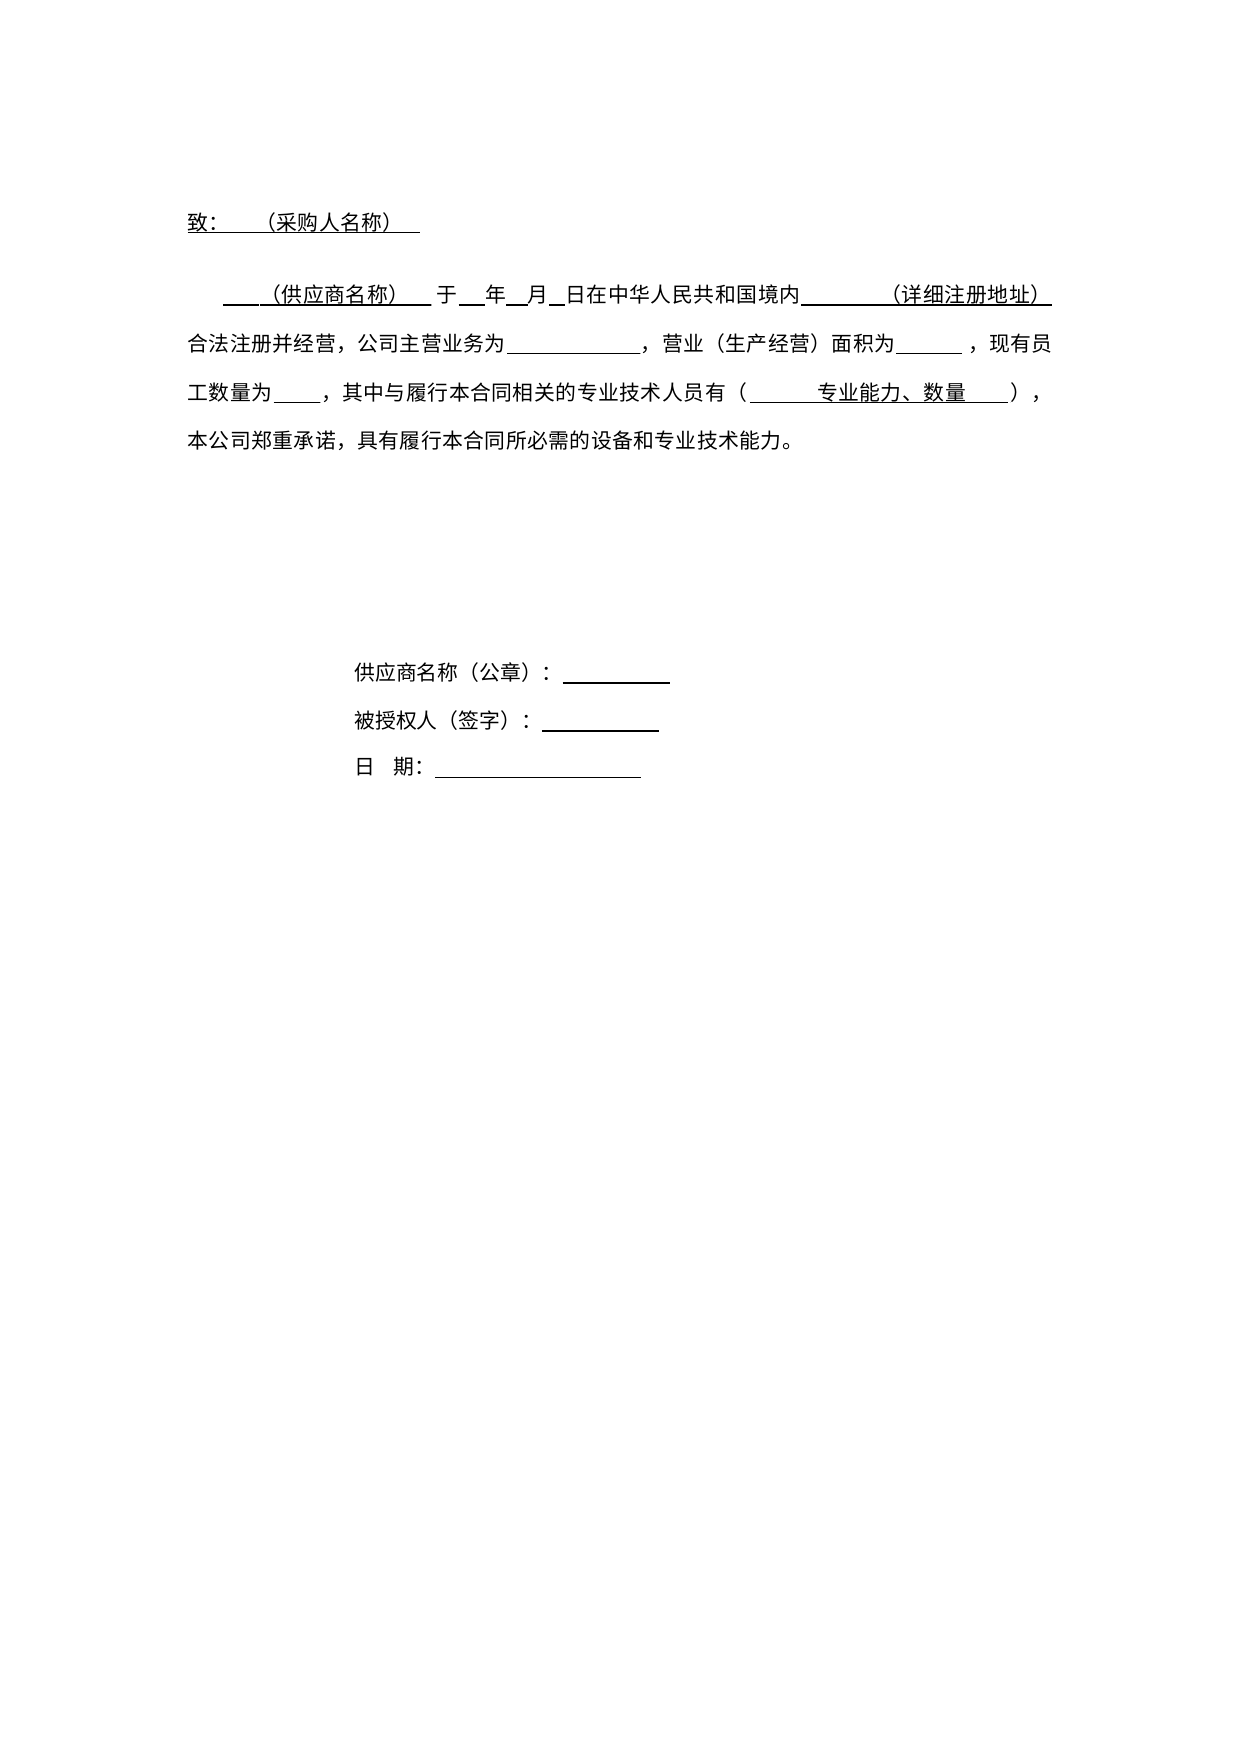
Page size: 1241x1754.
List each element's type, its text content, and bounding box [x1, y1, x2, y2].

text （供应商名称） 于 年 月 日在中华人民共和国境内 （详细注册地址） 合法注册并经营，公司主营业务为 ，营业（生产经营）面积为 ，现有员工数量为 ，其中与履行本合同相关的专业技术人员有（ 专业能力、数量 ），本公司郑重承诺，具有履行本合同所必需的设备和专业技术能力。 [187, 277, 1053, 456]
text 供应商名称（公章）： [187, 655, 1053, 688]
text 被授权人（签字）： [187, 703, 1053, 735]
text 致： （采购人名称） [187, 204, 1053, 237]
text 日 期： [187, 751, 1053, 781]
